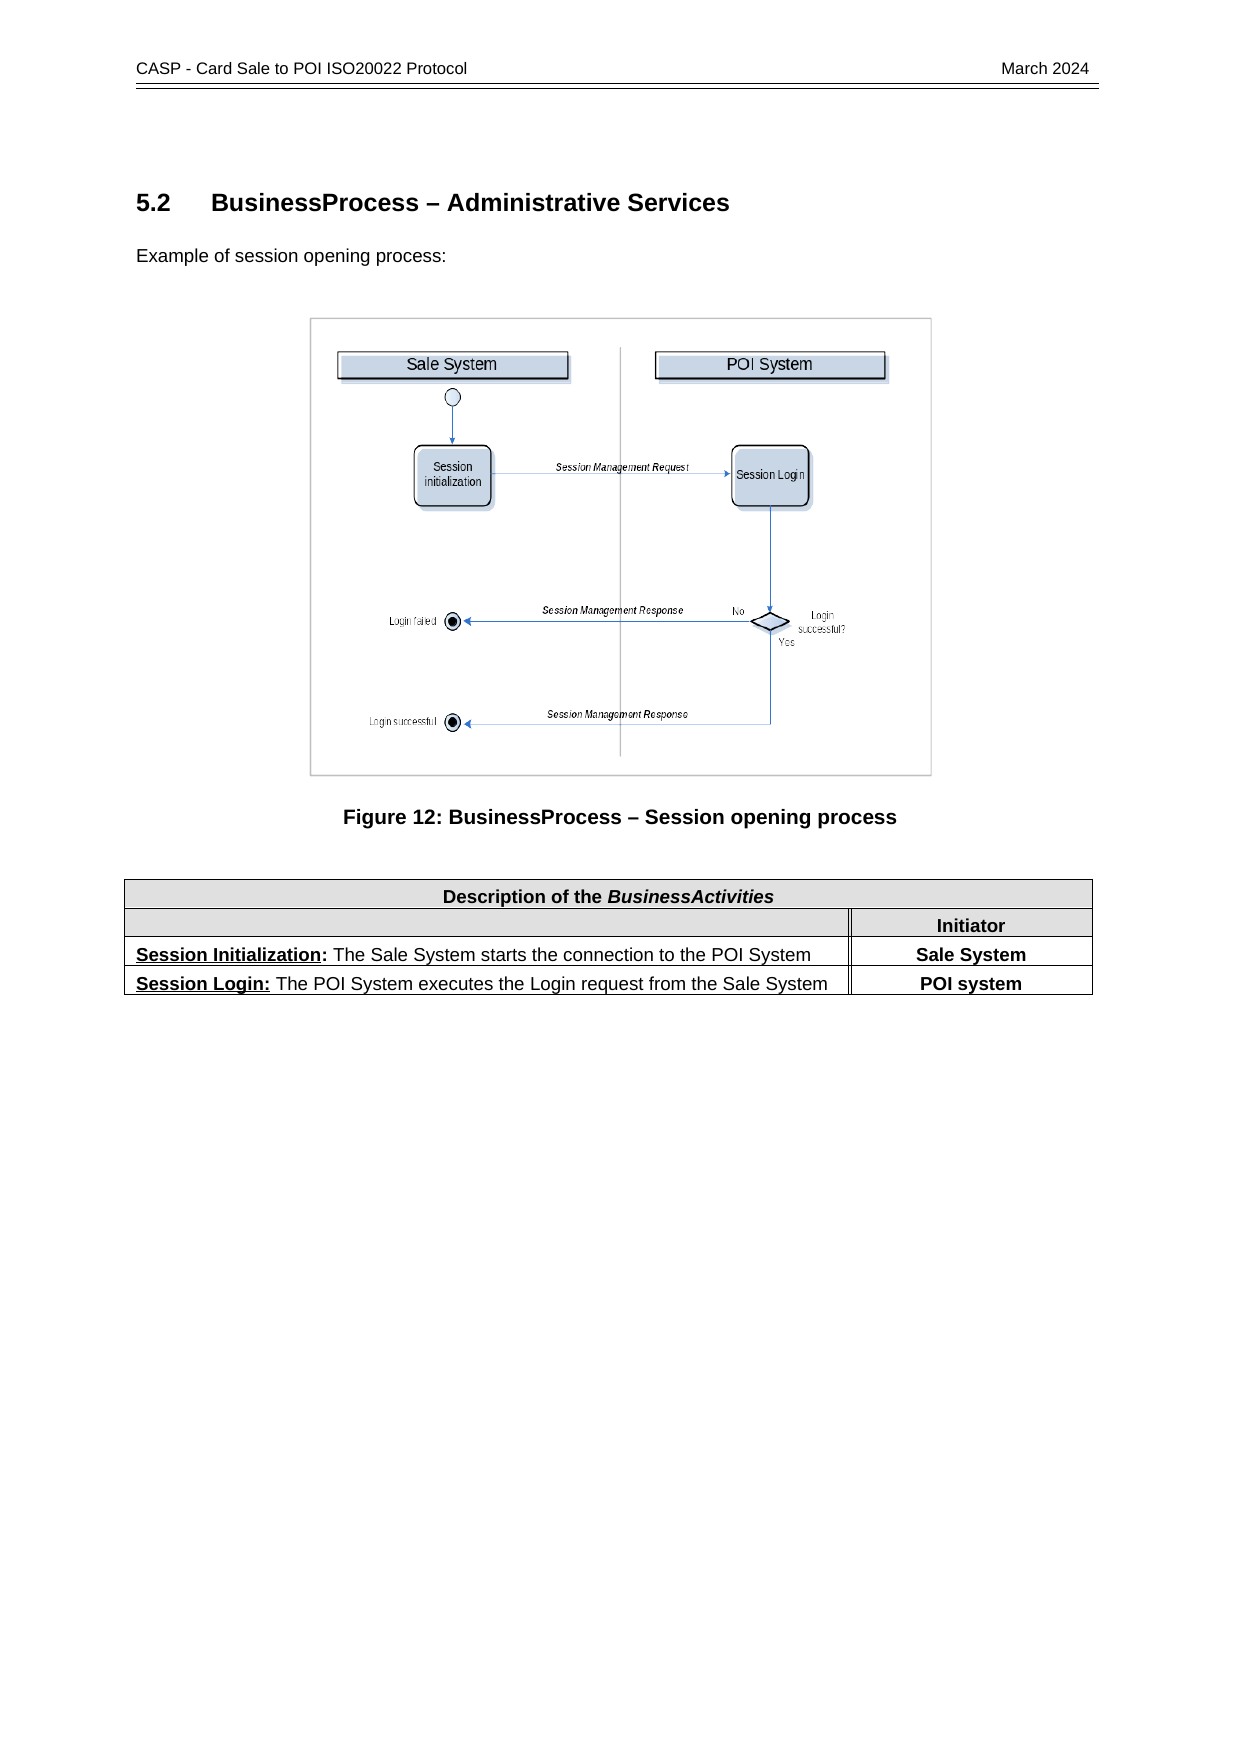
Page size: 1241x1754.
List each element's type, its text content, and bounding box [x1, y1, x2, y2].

table_cell POI system [852, 966, 1092, 994]
text Example of session opening process: [136, 245, 1104, 266]
table_cell Sale System [852, 937, 1092, 965]
table_cell [125, 909, 848, 936]
table_header Description of the BusinessActivities [125, 880, 1092, 907]
table_cell Session Login: The POI System executes the Login request from the Sale System [125, 966, 848, 994]
subtitle BusinessProcess – Administrative Services [136, 188, 1104, 217]
table_cell Session Initialization: The Sale System starts the connection to the POI System [125, 937, 848, 965]
table_cell Initiator [852, 909, 1092, 936]
